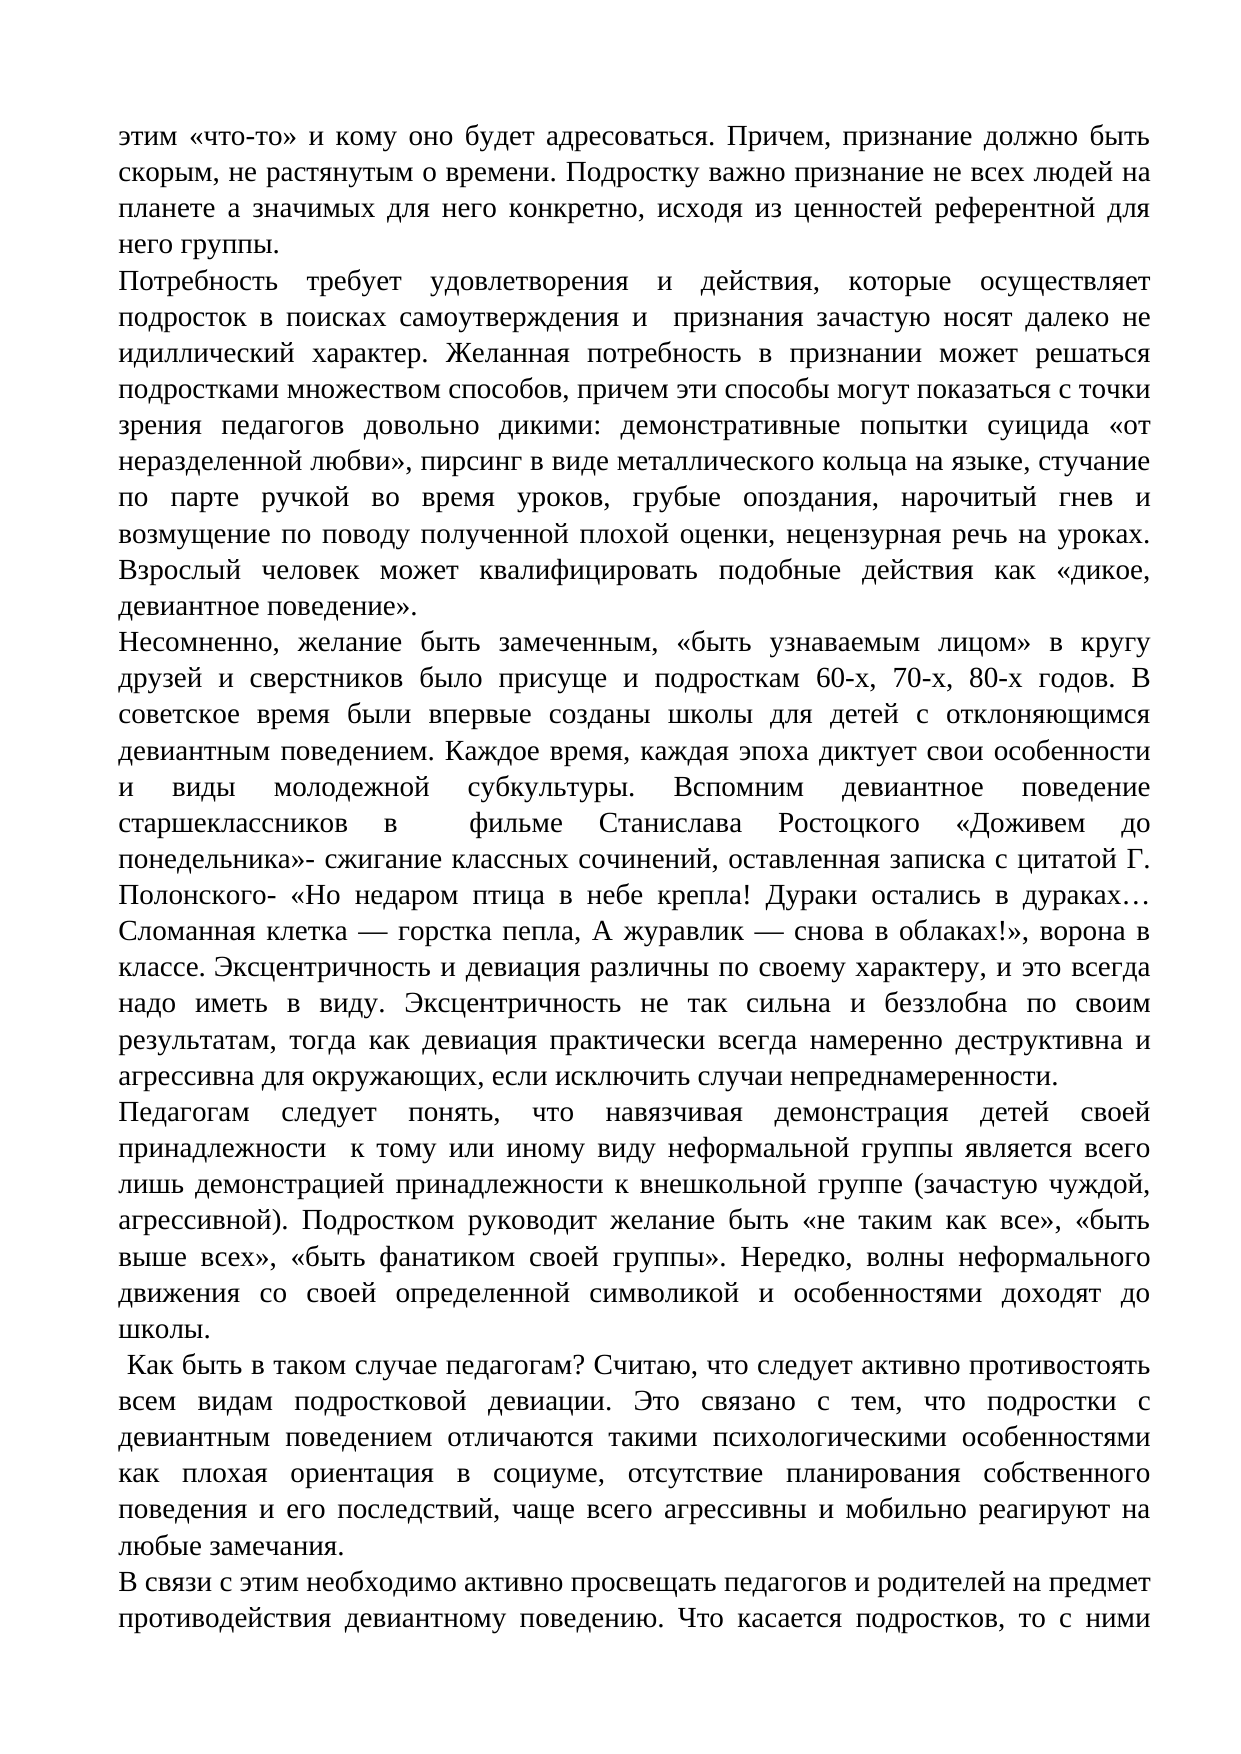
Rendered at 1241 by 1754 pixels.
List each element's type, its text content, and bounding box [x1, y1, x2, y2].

text Как быть в таком случае педагогам? Считаю, что следует активно противостоять всем видам подростковой девиации. Это связано с тем, что подростки с девиантным поведением отличаются такими психологическими особенностями как плохая ориентация в социуме, отсутствие планирования собственного поведения и его последствий, чаще всего агрессивны и мобильно реагируют на любые замечания. [118, 1347, 1152, 1561]
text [118, 118, 1152, 260]
text Потребность требует удовлетворения и действия, которые осуществляет подросток в поисках самоутверждения и признания зачастую носят далеко не идиллический характер. Желанная потребность в признании может решаться подростками множеством способов, причем эти способы могут показаться с точки зрения педагогов довольно дикими: демонстративные попытки суицида «от неразделенной любви», пирсинг в виде металлического кольца на языке, стучание по парте ручкой во время уроков, грубые опоздания, нарочитый гнев и возмущение по поводу полученной плохой оценки, нецензурная речь на уроках. Взрослый человек может квалифицировать подобные действия как «дикое, девиантное поведение». [118, 263, 1152, 622]
text Педагогам следует понять, что навязчивая демонстрация детей своей принадлежности к тому или иному виду неформальной группы является всего лишь демонстрацией принадлежности к внешкольной группе (зачастую чуждой, агрессивной). Подростком руководит желание быть «не таким как все», «быть выше всех», «быть фанатиком своей группы». Нередко, волны неформального движения со своей определенной символикой и особенностями доходят до школы. [118, 1094, 1152, 1344]
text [118, 1564, 1152, 1634]
text Несомненно, желание быть замеченным, «быть узнаваемым лицом» в кругу друзей и сверстников было присуще и подросткам 60-х, 70-х, 80-х годов. В советское время были впервые созданы школы для детей с отклоняющимся девиантным поведением. Каждое время, каждая эпоха диктует свои особенности и виды молодежной субкультуры. Вспомним девиантное поведение старшеклассников в фильме Станислава Ростоцкого «Доживем до понедельника»- сжигание классных сочинений, оставленная записка с цитатой Г. Полонского- «Но недаром птица в небе крепла! Дураки остались в дураках…Сломанная клетка — горстка пепла, А журавлик — снова в облаках!», ворона в классе. Эксцентричность и девиация различны по своему характеру, и это всегда надо иметь в виду. Эксцентричность не так сильна и беззлобна по своим результатам, тогда как девиация практически всегда намеренно деструктивна и агрессивна для окружающих, если исключить случаи непреднамеренности. [118, 624, 1152, 1091]
